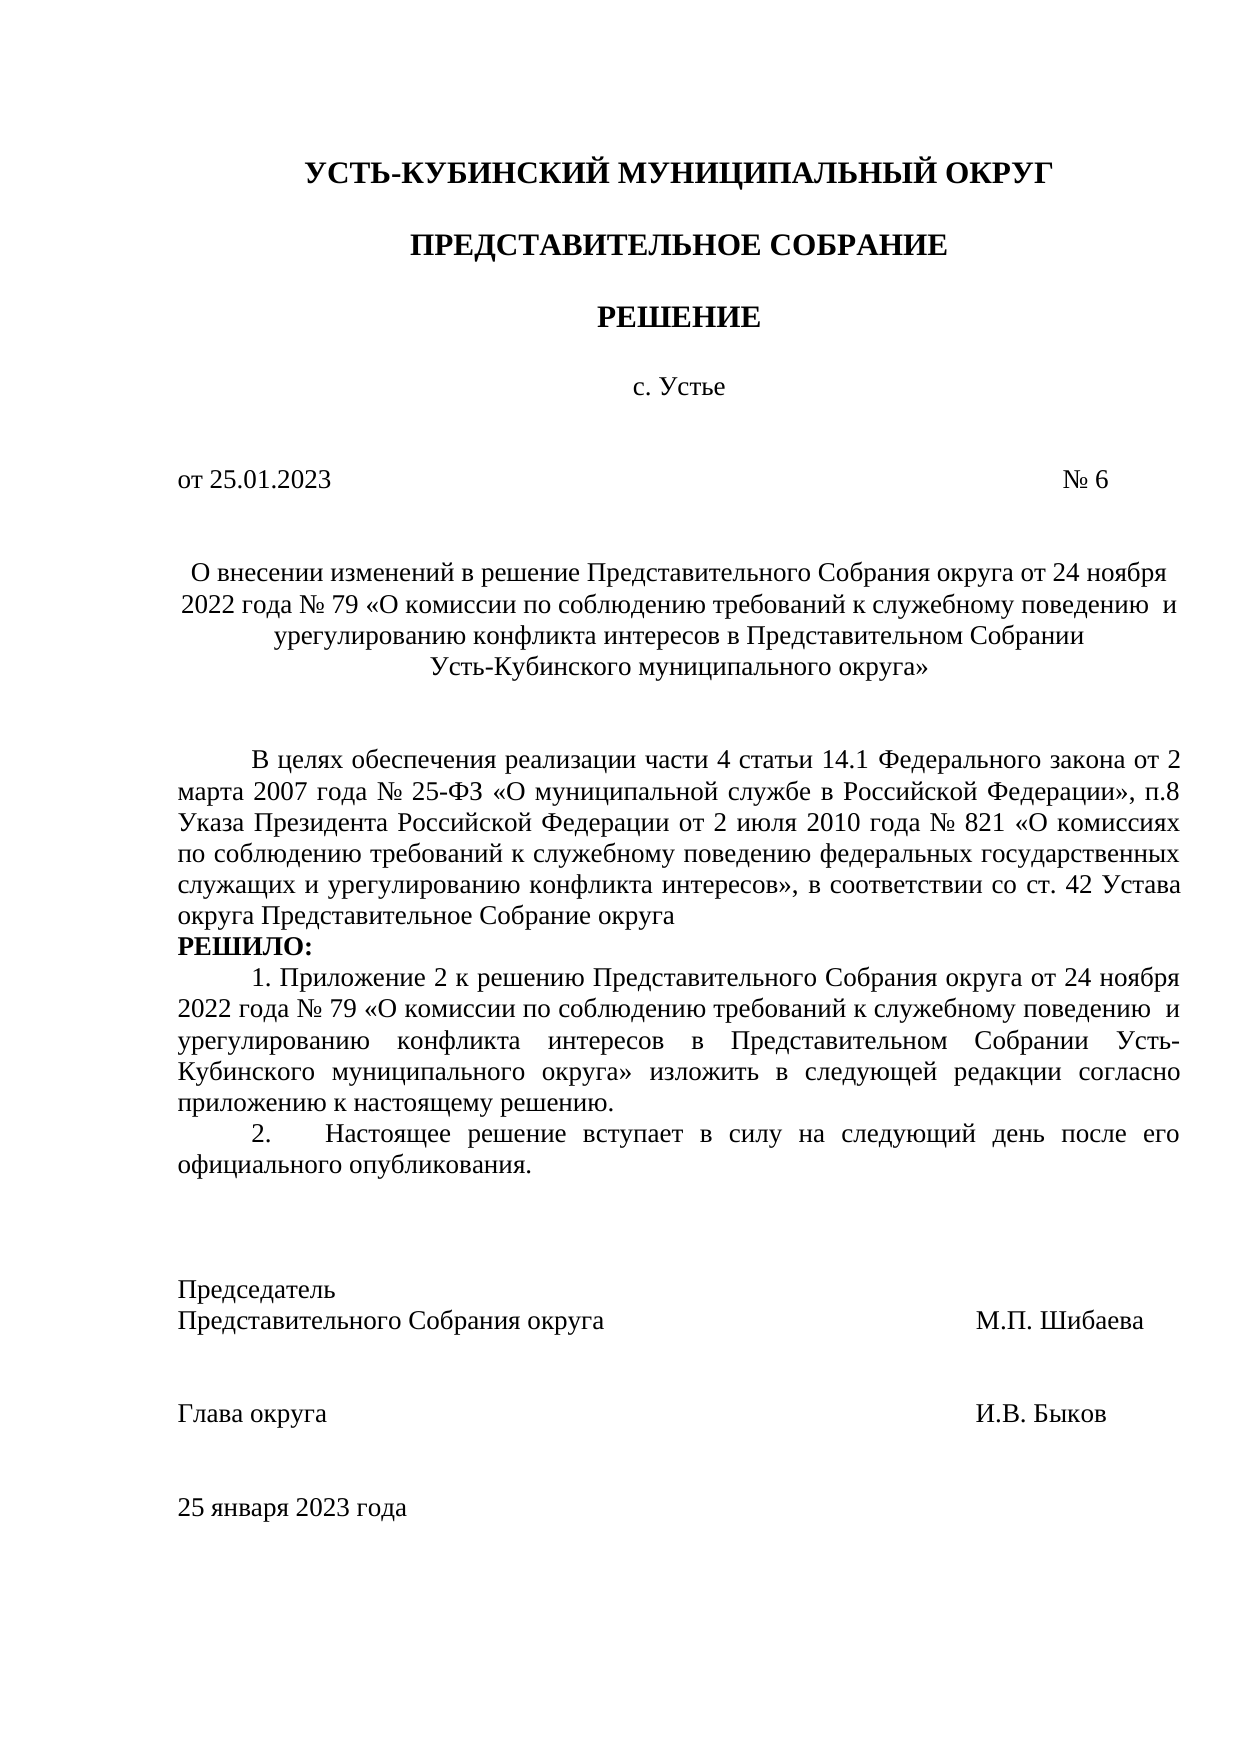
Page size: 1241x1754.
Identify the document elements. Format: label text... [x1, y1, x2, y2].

text ПРЕДСТАВИТЕЛЬНОЕ СОБРАНИЕ [177, 226, 1181, 262]
list Настоящее решение вступает в силу на следующий день после его официального опубликования. [177, 1117, 1181, 1179]
list Представительного Собрания округа М.П. Шибаева [177, 1304, 1181, 1335]
text В целях обеспечения реализации части 4 статьи 14.1 Федерального закона от 2 марта 2007 года № 25-ФЗ «О муниципальной службе в Российской Федерации», п.8 Указа Президента Российской Федерации от 2 июля 2010 года № 821 «О комиссиях по соблюдению требований к служебному поведению федеральных государственных служащих и урегулированию конфликта интересов», в соответствии со ст. 42 Устава округа Представительное Собрание округа [177, 743, 1181, 930]
text УСТЬ-КУБИНСКИЙ МУНИЦИПАЛЬНЫЙ ОКРУГ [177, 154, 1181, 190]
text РЕШЕНИЕ [177, 298, 1181, 334]
text РЕШИЛО: [177, 930, 1181, 961]
text 25 января 2023 года [177, 1491, 1181, 1522]
text с. Устье [177, 370, 1181, 401]
list Глава округа И.В. Быков [177, 1397, 1181, 1429]
text Усть-Кубинского муниципального округа» [177, 650, 1181, 681]
text 1. Приложение 2 к решению Представительного Собрания округа от 24 ноября 2022 года № 79 «О комиссии по соблюдению требований к служебному поведению и урегулированию конфликта интересов в Представительном Собрании Усть-Кубинского муниципального округа» изложить в следующей редакции согласно приложению к настоящему решению. [177, 961, 1181, 1117]
text от 25.01.2023 № 6 [177, 463, 1181, 494]
text О внесении изменений в решение Представительного Собрания округа от 24 ноября 2022 года № 79 «О комиссии по соблюдению требований к служебному поведению и урегулированию конфликта интересов в Представительном Собрании [177, 557, 1181, 650]
text Председатель [177, 1273, 1181, 1304]
